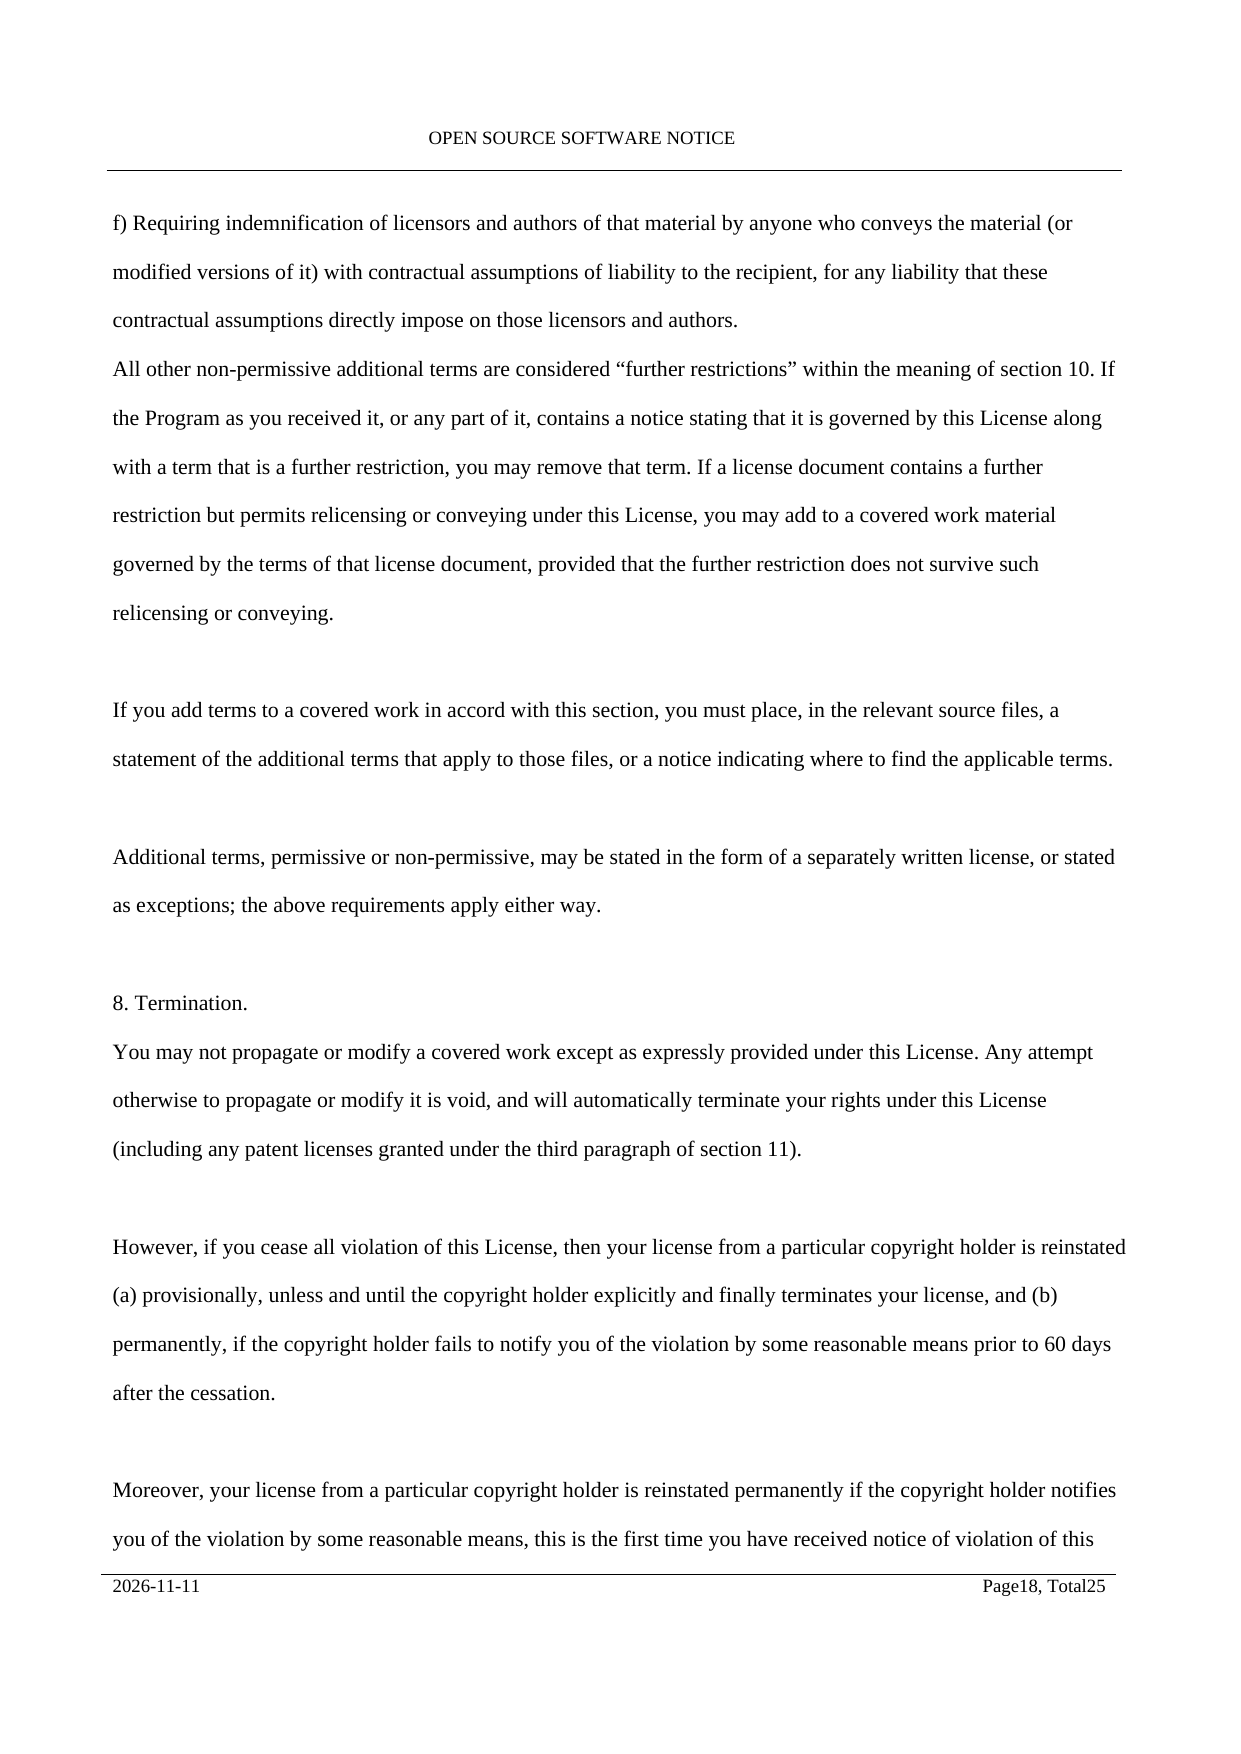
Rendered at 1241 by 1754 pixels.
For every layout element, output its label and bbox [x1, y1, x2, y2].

text [112, 206, 1128, 1555]
